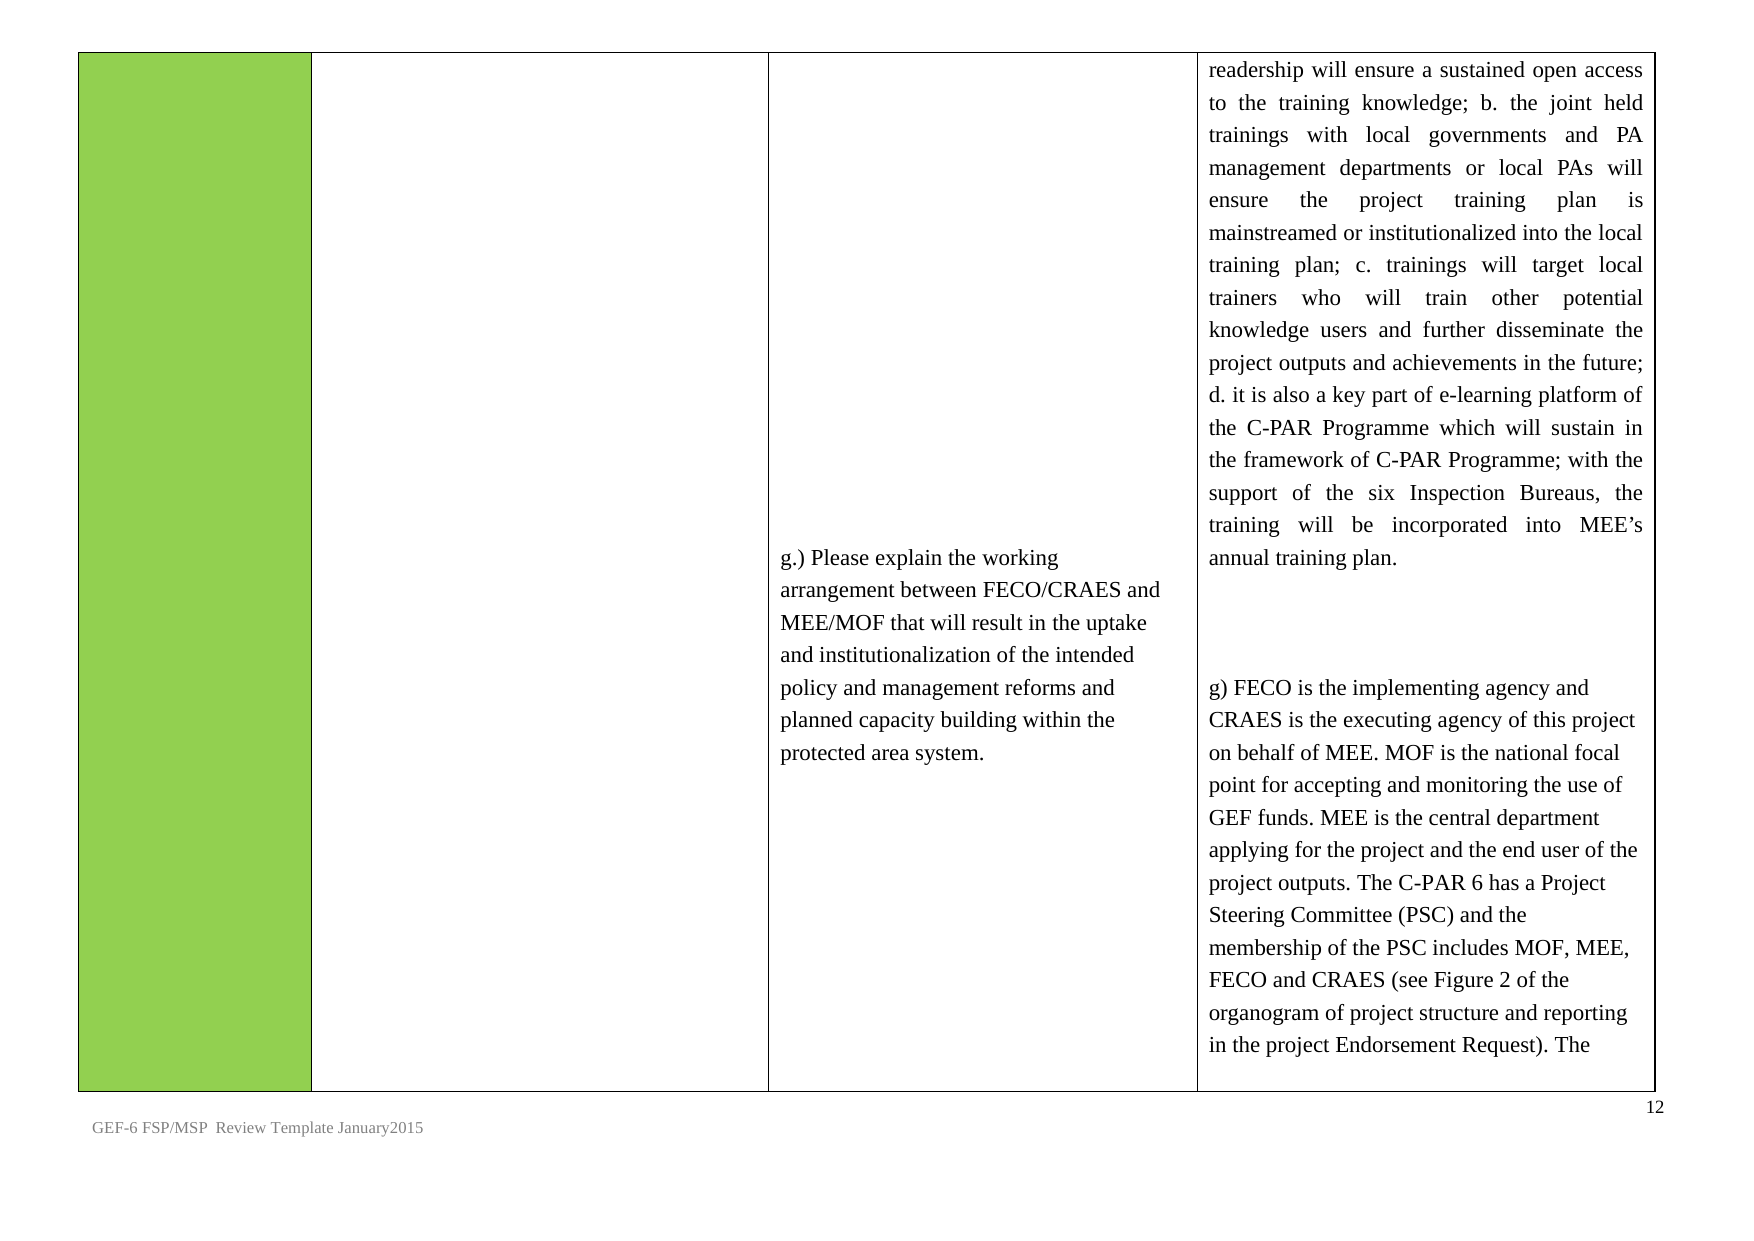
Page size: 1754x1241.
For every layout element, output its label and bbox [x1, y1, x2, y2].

table_header [1198, 53, 1654, 1091]
table_header [769, 53, 1197, 1091]
table_header [79, 53, 311, 1091]
table_header [312, 53, 768, 1091]
